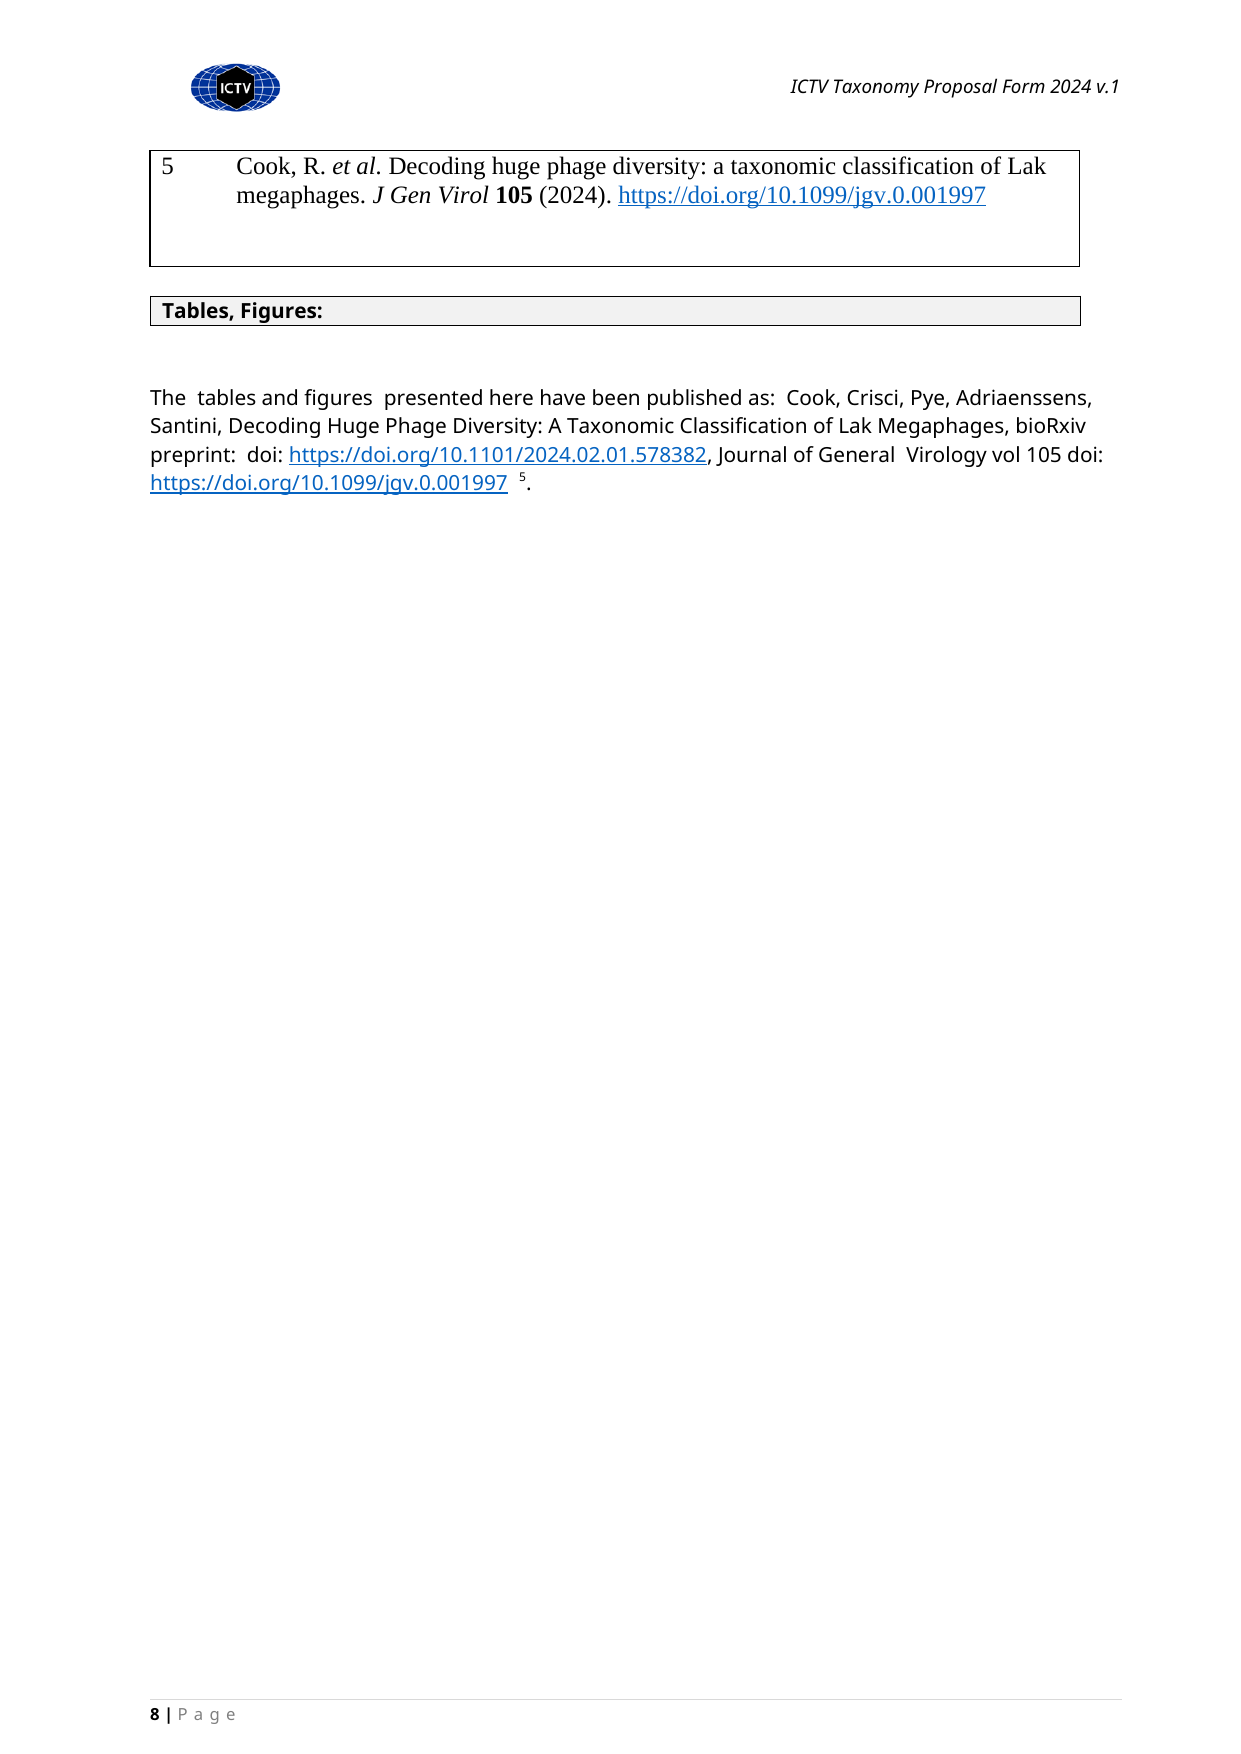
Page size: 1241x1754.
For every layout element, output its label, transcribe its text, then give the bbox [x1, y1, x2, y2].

picture [190, 56, 282, 113]
table_header Tables, Figures: [151, 297, 1080, 325]
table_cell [151, 151, 1079, 266]
text The tables and figures presented here have been published as: Cook, Crisci, Pye, Adriaenssens, Santini, Decoding Huge Phage Diversity: A Taxonomic Classification of Lak Megaphages, bioRxiv preprint: doi: https://doi.org/10.1101/2024.02.01.578382, Journal of General Virology vol 105 doi: https://doi.org/10.1099/jgv.0.001997 5. [150, 383, 1122, 497]
